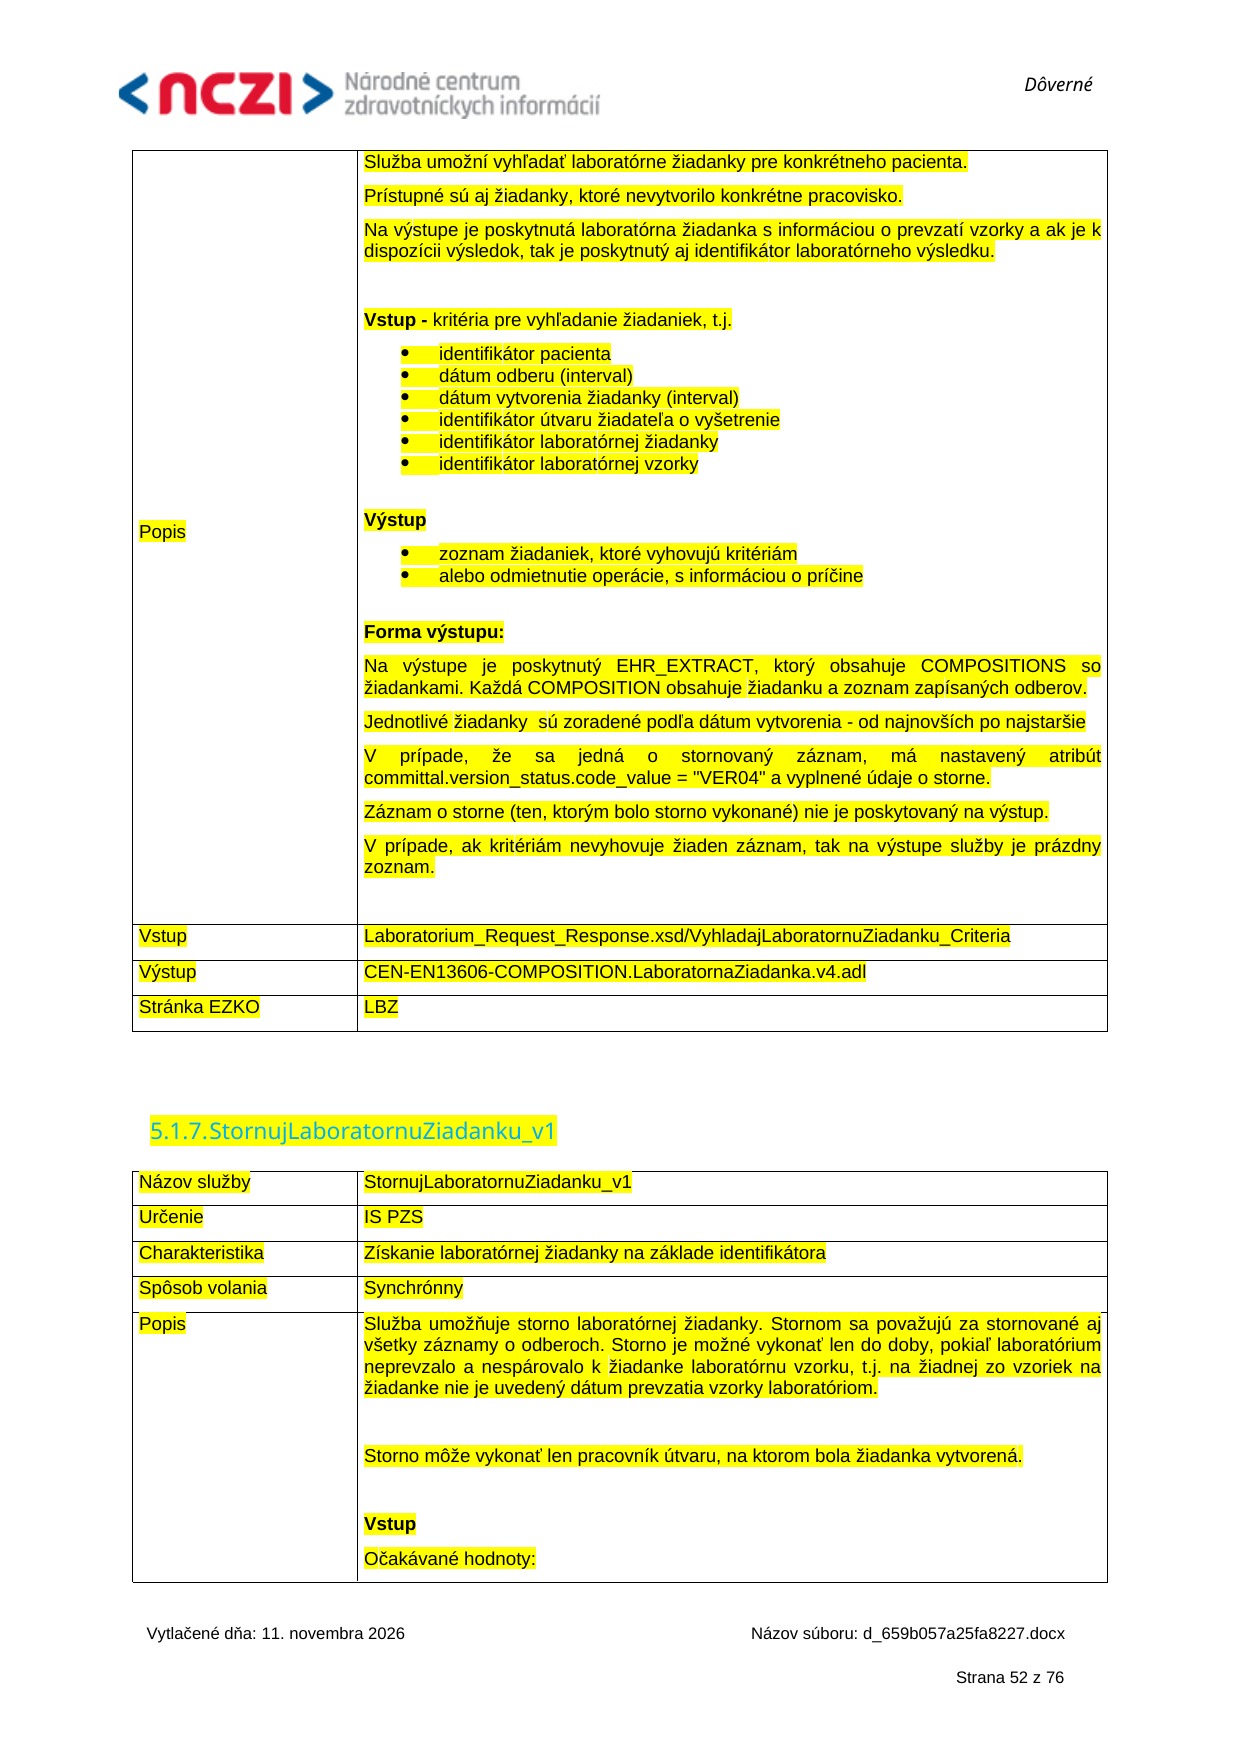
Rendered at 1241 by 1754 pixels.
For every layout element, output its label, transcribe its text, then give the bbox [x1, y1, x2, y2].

table_cell IS PZS [358, 1206, 1107, 1241]
table_cell Synchrónny [358, 1277, 1107, 1312]
table_cell Stránka EZKO [133, 996, 357, 1031]
table_cell Popis [133, 1313, 357, 1581]
picture [118, 72, 600, 119]
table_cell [358, 1313, 1107, 1581]
table_cell LBZ [358, 996, 1107, 1031]
table_cell CEN-EN13606-COMPOSITION.LaboratornaZiadanka.v4.adl [358, 961, 1107, 995]
table_cell Laboratorium_Request_Response.xsd/VyhladajLaboratornuZiadanku_Criteria [358, 925, 1107, 960]
table_cell Popis [133, 151, 357, 924]
table_cell Vstup [133, 925, 357, 960]
table_cell Výstup [133, 961, 357, 995]
subtitle StornujLaboratornuZiadanku_v1 [150, 1114, 1090, 1146]
table_cell Spôsob volania [133, 1277, 357, 1312]
table_header StornujLaboratornuZiadanku_v1 [358, 1172, 1107, 1205]
table_cell Určenie [133, 1206, 357, 1241]
table_header Názov služby [133, 1172, 357, 1205]
table_cell Služba umožní vyhľadať laboratórne žiadanky pre konkrétneho pacienta. Prístupné sú aj žiadanky, ktoré nevytvorilo konkrétne pracovisko. Na výstupe je poskytnutá laboratórna žiadanka s informáciou o prevzatí vzorky a ak je k dispozícii výsledok, tak je poskytnutý aj identifikátor laboratórneho výsledku. Vstup - kritéria pre vyhľadanie žiadaniek, t.j. identifikátor pacienta dátum odberu (interval) dátum vytvorenia žiadanky (interval) identifikátor útvaru žiadateľa o vyšetrenie identifikátor laboratórnej žiadanky identifikátor laboratórnej vzorky Výstup zoznam žiadaniek, ktoré vyhovujú kritériám alebo odmietnutie operácie, s informáciou o príčine Forma výstupu: Na výstupe je poskytnutý EHR_EXTRACT, ktorý obsahuje COMPOSITIONS so žiadankami. Každá COMPOSITION obsahuje žiadanku a zoznam zapísaných odberov. Jednotlivé žiadanky sú zoradené podľa dátum vytvorenia - od najnovších po najstaršie V prípade, že sa jedná o stornovaný záznam, má nastavený atribút committal.version_status.code_value = "VER04" a vyplnené údaje o storne. Záznam o storne (ten, ktorým bolo storno vykonané) nie je poskytovaný na výstup. V prípade, ak kritériám nevyhovuje žiaden záznam, tak na výstupe služby je prázdny zoznam. [358, 151, 1107, 924]
table_cell Získanie laboratórnej žiadanky na základe identifikátora [358, 1242, 1107, 1276]
table_cell Charakteristika [133, 1242, 357, 1276]
